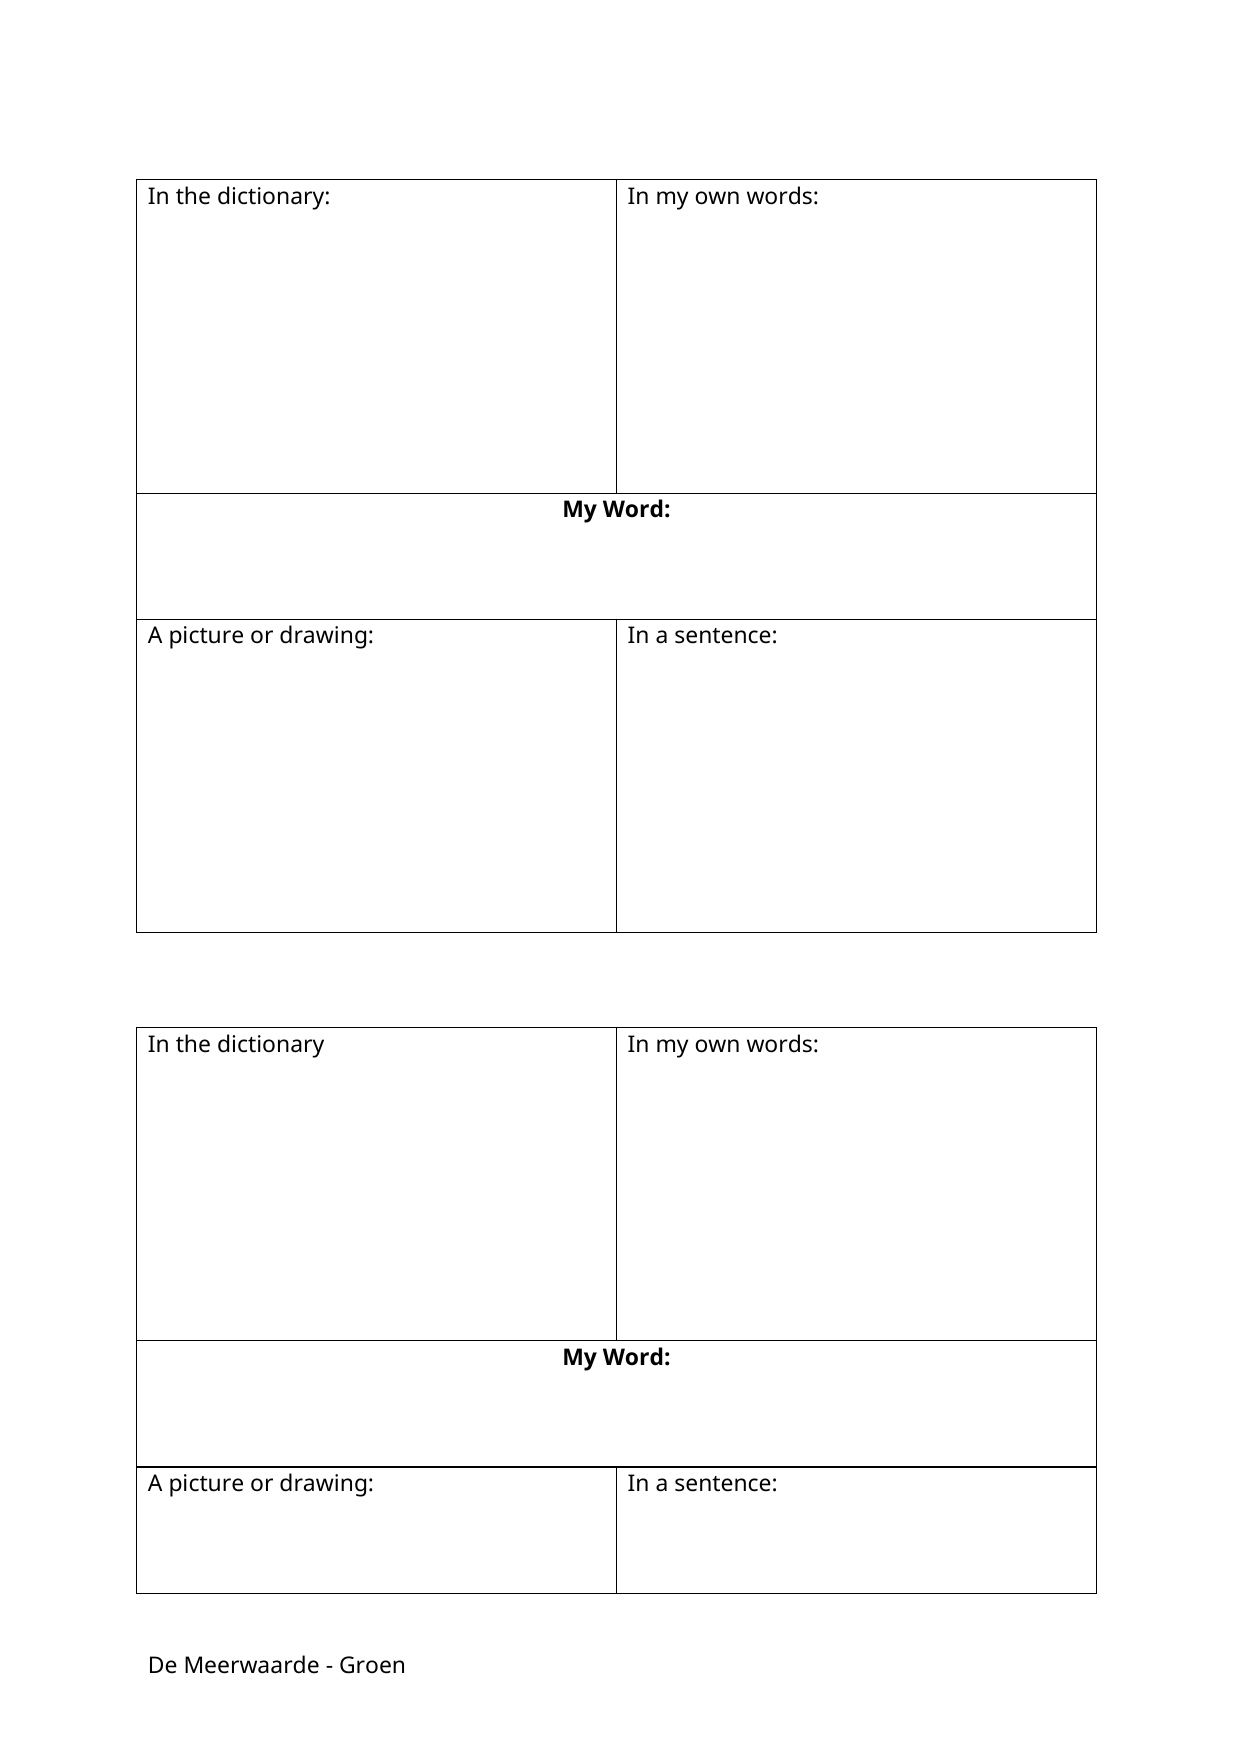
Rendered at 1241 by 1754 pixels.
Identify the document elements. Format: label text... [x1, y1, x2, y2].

table_cell A picture or drawing: [137, 620, 616, 932]
table_header In the dictionary: [137, 180, 616, 492]
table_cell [137, 1468, 616, 1592]
table_header In my own words: [617, 180, 1096, 492]
table_cell My Word: [137, 1341, 1096, 1466]
table_header In my own words: [617, 1028, 1096, 1340]
table_cell In a sentence: [617, 620, 1096, 932]
table_cell In a sentence: [617, 1468, 1096, 1592]
table_header In the dictionary [137, 1028, 616, 1340]
table_cell My Word: [137, 494, 1096, 618]
